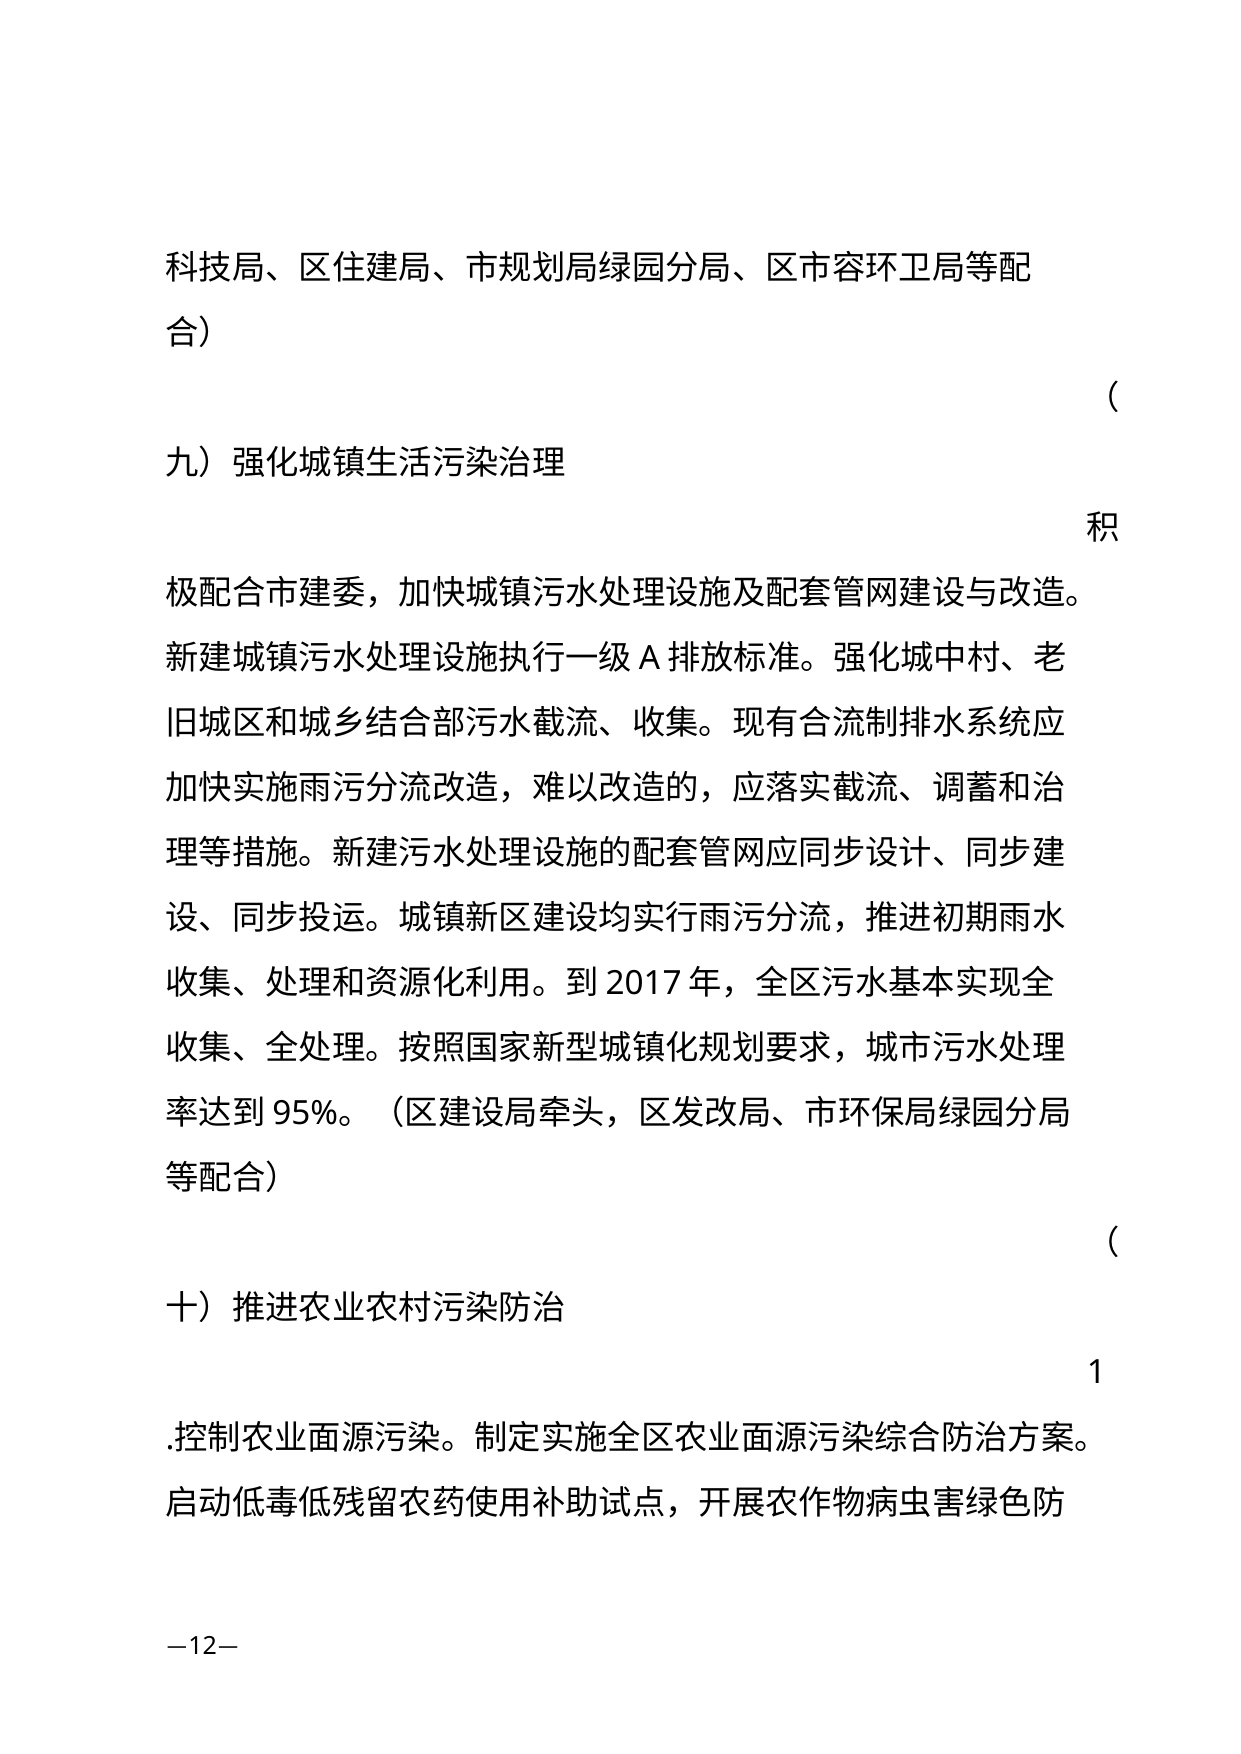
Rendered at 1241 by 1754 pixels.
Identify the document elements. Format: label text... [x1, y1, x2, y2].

text （十）推进农业农村污染防治 [165, 1208, 1087, 1338]
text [165, 233, 1087, 363]
text （九）强化城镇生活污染治理 [165, 363, 1087, 493]
text 积极配合市建委，加快城镇污水处理设施及配套管网建设与改造。新建城镇污水处理设施执行一级A排放标准。强化城中村、老旧城区和城乡结合部污水截流、收集。现有合流制排水系统应加快实施雨污分流改造，难以改造的，应落实截流、调蓄和治理等措施。新建污水处理设施的配套管网应同步设计、同步建设、同步投运。城镇新区建设均实行雨污分流，推进初期雨水收集、处理和资源化利用。到2017年，全区污水基本实现全收集、全处理。按照国家新型城镇化规划要求，城市污水处理率达到95%。（区建设局牵头，区发改局、市环保局绿园分局等配合） [165, 493, 1087, 1208]
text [165, 1338, 1087, 1533]
